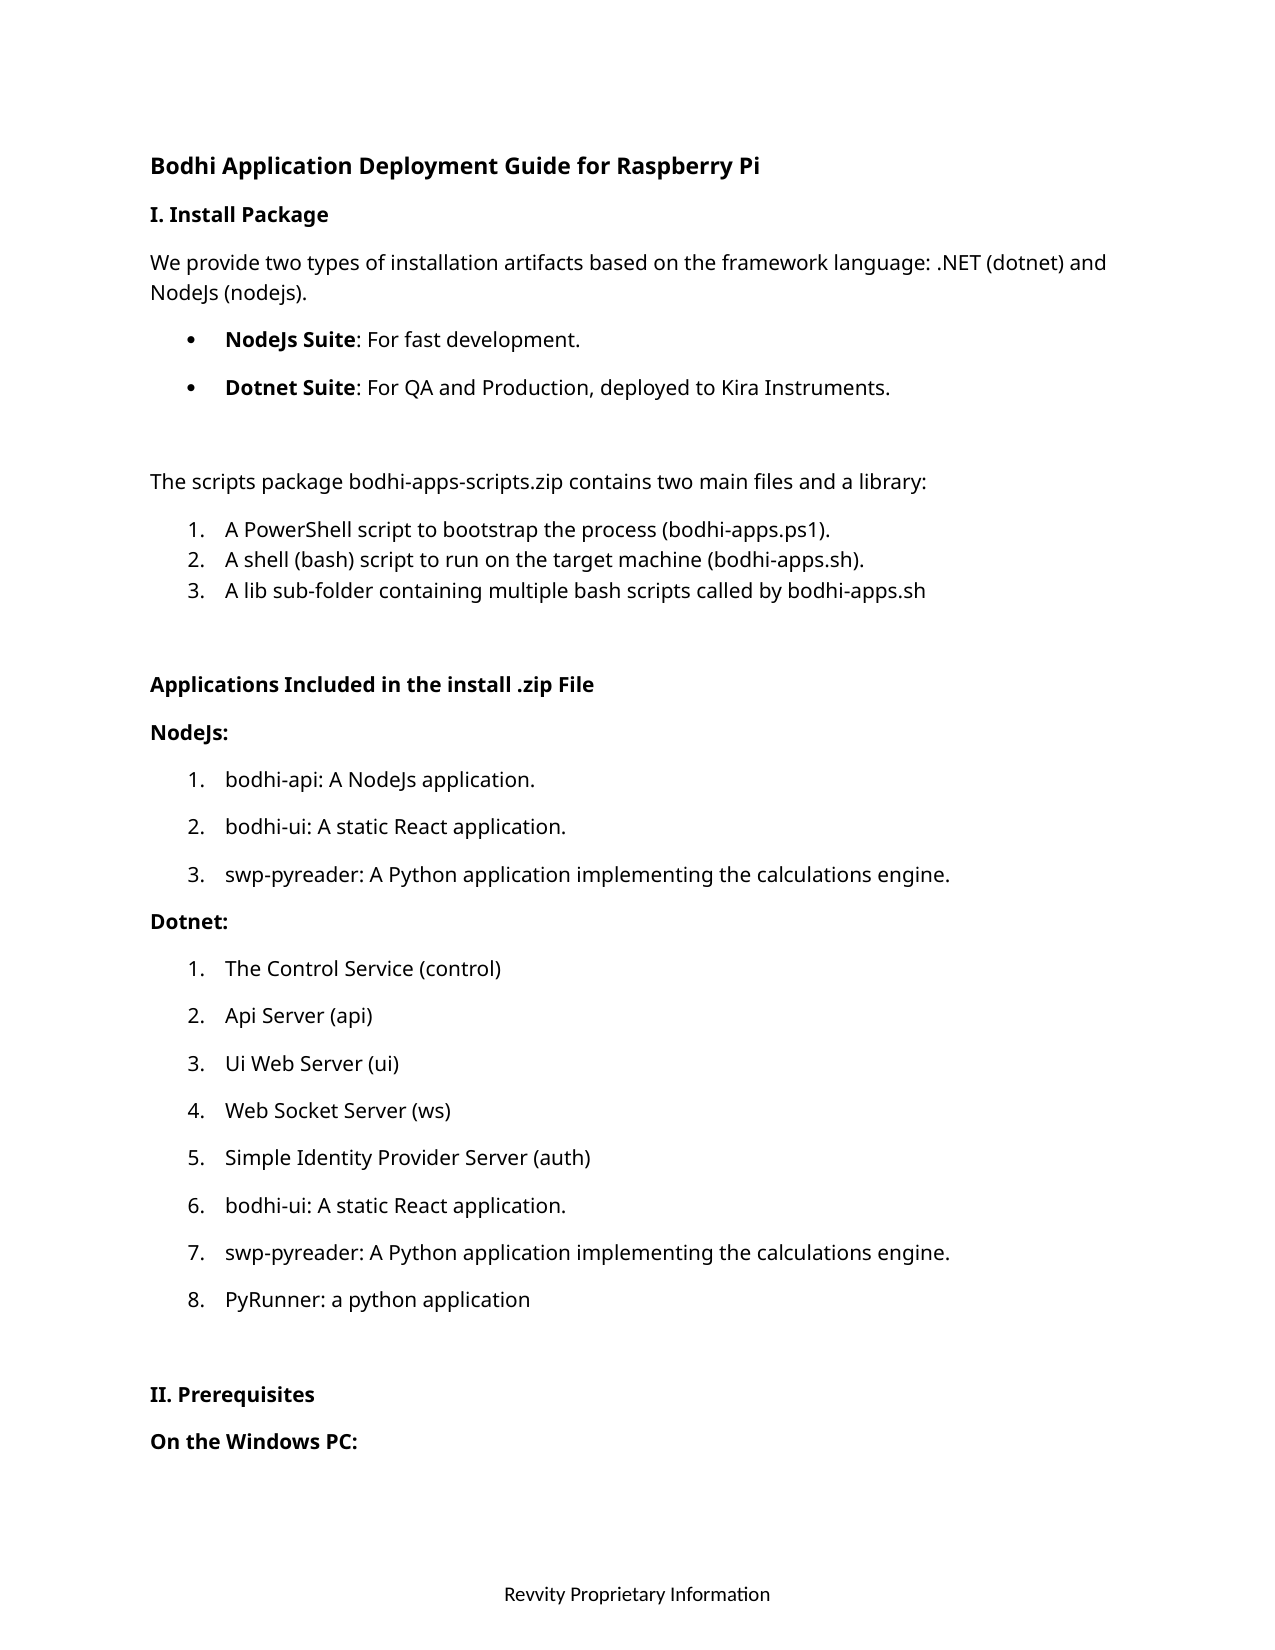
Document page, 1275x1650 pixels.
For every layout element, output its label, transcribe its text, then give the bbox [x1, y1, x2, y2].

list PyRunner: a python application [187, 1285, 1125, 1314]
list Web Socket Server (ws) [187, 1096, 1125, 1125]
list Dotnet Suite: For QA and Production, deployed to Kira Instruments. [187, 373, 1125, 401]
list Ui Web Server (ui) [187, 1049, 1125, 1077]
text We provide two types of installation artifacts based on the framework language: .NET (dotnet) and NodeJs (nodejs). [150, 248, 1125, 307]
list A lib sub-folder containing multiple bash scripts called by bodhi-apps.sh [187, 576, 1125, 604]
text NodeJs: [150, 718, 1125, 746]
text On the Windows PC: [150, 1427, 1125, 1456]
text II. Prerequisites [150, 1380, 1125, 1408]
list A PowerShell script to bootstrap the process (bodhi-apps.ps1). [187, 515, 1125, 543]
list Api Server (api) [187, 1002, 1125, 1030]
list bodhi-ui: A static React application. [187, 812, 1125, 841]
list NodeJs Suite: For fast development. [187, 326, 1125, 354]
text Dotnet: [150, 907, 1125, 936]
list A shell (bash) script to run on the target machine (bodhi-apps.sh). [187, 545, 1125, 574]
list bodhi-api: A NodeJs application. [187, 765, 1125, 794]
text Applications Included in the install .zip File [150, 671, 1125, 699]
text The scripts package bodhi-apps-scripts.zip contains two main files and a library: [150, 467, 1125, 496]
list swp-pyreader: A Python application implementing the calculations engine. [187, 1238, 1125, 1267]
text I. Install Package [150, 200, 1125, 229]
list swp-pyreader: A Python application implementing the calculations engine. [187, 860, 1125, 888]
text Bodhi Application Deployment Guide for Raspberry Pi [150, 150, 1125, 181]
list The Control Service (control) [187, 954, 1125, 983]
list Simple Identity Provider Server (auth) [187, 1143, 1125, 1172]
list bodhi-ui: A static React application. [187, 1191, 1125, 1219]
